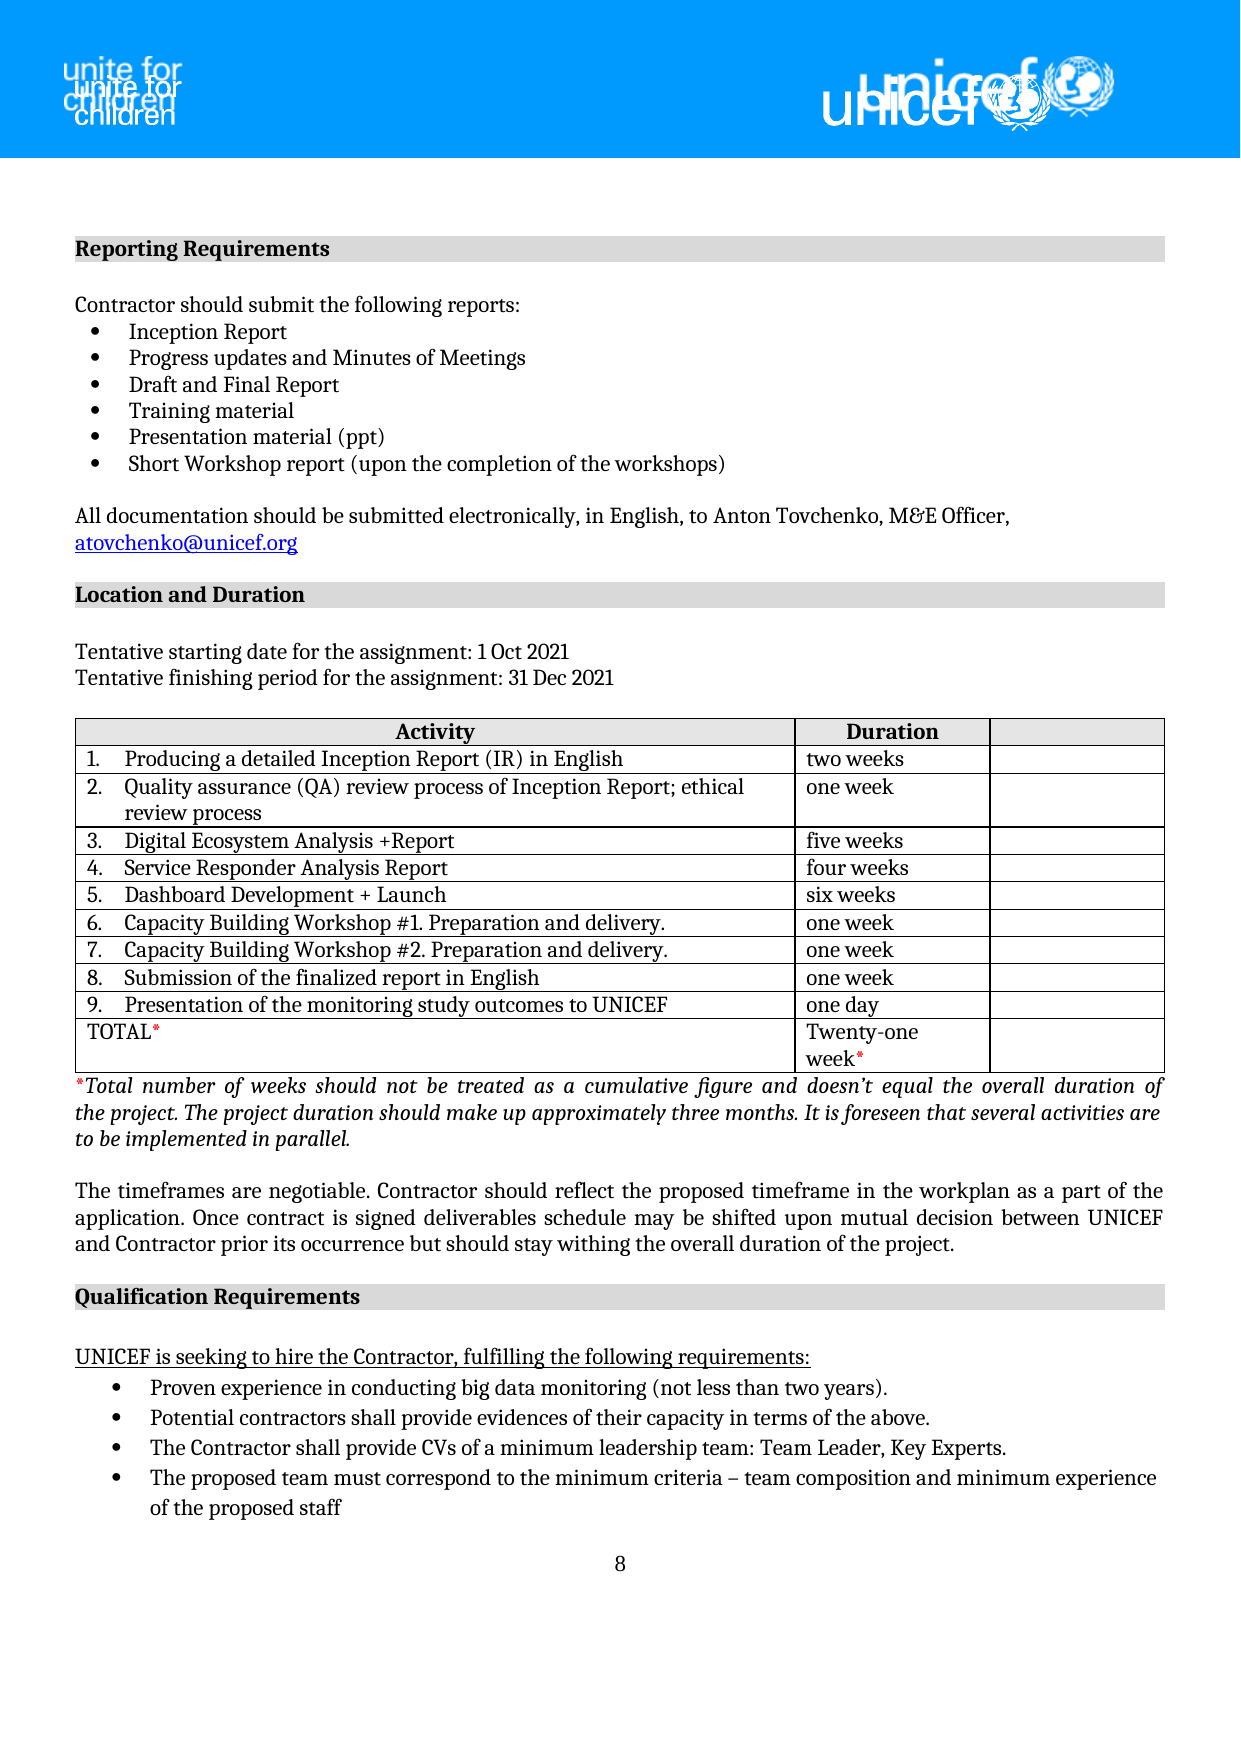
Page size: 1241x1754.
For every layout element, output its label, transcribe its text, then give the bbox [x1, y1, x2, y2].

table_cell Submission of the finalized report in English [76, 964, 794, 991]
list The Contractor shall provide CVs of a minimum leadership team: Team Leader, Key Experts. [112, 1435, 1165, 1461]
table_cell one week [796, 774, 989, 826]
table_cell two weeks [796, 746, 989, 773]
table_cell [991, 910, 1164, 936]
table_cell one day [796, 992, 989, 1018]
table_cell one week [796, 937, 989, 963]
table_cell [991, 964, 1164, 991]
list The proposed team must correspond to the minimum criteria – team composition and minimum experience of the proposed staff [112, 1465, 1165, 1522]
list Inception Report [91, 319, 1165, 345]
table_cell [991, 1019, 1164, 1072]
picture [64, 56, 1116, 131]
text All documentation should be submitted electronically, in English, to Anton Tovchenko, M&E Officer, atovchenko@unicef.org [75, 503, 1165, 556]
table_cell Capacity Building Workshop #1. Preparation and delivery. [76, 910, 794, 936]
table_header Activity [76, 719, 794, 745]
table_cell TOTAL* [76, 1019, 794, 1072]
text Reporting Requirements [75, 236, 1165, 262]
list Training material [91, 398, 1165, 424]
text Tentative finishing period for the assignment: 31 Dec 2021 [75, 665, 1165, 691]
list Proven experience in conducting big data monitoring (not less than two years). [112, 1374, 1165, 1401]
text Qualification Requirements [75, 1284, 1165, 1310]
list Presentation material (ppt) [91, 424, 1165, 450]
table_header Duration [796, 719, 989, 745]
table_cell [991, 774, 1164, 826]
list Potential contractors shall provide evidences of their capacity in terms of the above. [112, 1404, 1165, 1431]
table_cell five weeks [796, 828, 989, 854]
text Location and Duration [75, 582, 1165, 608]
table_cell Quality assurance (QA) review process of Inception Report; ethical review process [76, 774, 794, 826]
text The timeframes are negotiable. Contractor should reflect the proposed timeframe in the workplan as a part of the application. Once contract is signed deliverables schedule may be shifted upon mutual decision between UNICEF and Contractor prior its occurrence but should stay withing the overall duration of the project. [75, 1178, 1165, 1257]
table_cell Service Responder Analysis Report [76, 855, 794, 881]
list Progress updates and Minutes of Meetings [91, 345, 1165, 371]
text UNICEF is seeking to hire the Contractor, fulfilling the following requirements: [75, 1344, 1165, 1371]
table_cell [991, 937, 1164, 963]
table_cell [991, 828, 1164, 854]
table_cell [991, 746, 1164, 773]
table_cell [991, 992, 1164, 1018]
table_cell Dashboard Development + Launch [76, 882, 794, 908]
list Draft and Final Report [91, 371, 1165, 398]
text Tentative starting date for the assignment: 1 Oct 2021 [75, 639, 1165, 665]
table_header [991, 719, 1164, 745]
table_cell Producing a detailed Inception Report (IR) in English [76, 746, 794, 773]
text Contractor should submit the following reports: [75, 292, 1165, 319]
list Short Workshop report (upon the completion of the workshops) [91, 450, 1165, 477]
table_cell Presentation of the monitoring study outcomes to UNICEF [76, 992, 794, 1018]
table_cell Capacity Building Workshop #2. Preparation and delivery. [76, 937, 794, 963]
table_cell Digital Ecosystem Analysis +Report [76, 828, 794, 854]
table_cell four weeks [796, 855, 989, 881]
table_cell [991, 882, 1164, 908]
text *Total number of weeks should not be treated as a cumulative figure and doesn’t equal the overall duration of the project. The project duration should make up approximately three months. It is foreseen that several activities are to be implemented in parallel. [75, 1073, 1165, 1152]
table_cell six weeks [796, 882, 989, 908]
table_cell one week [796, 964, 989, 991]
table_cell Twenty-one week* [796, 1019, 989, 1072]
table_cell [991, 855, 1164, 881]
table_cell one week [796, 910, 989, 936]
